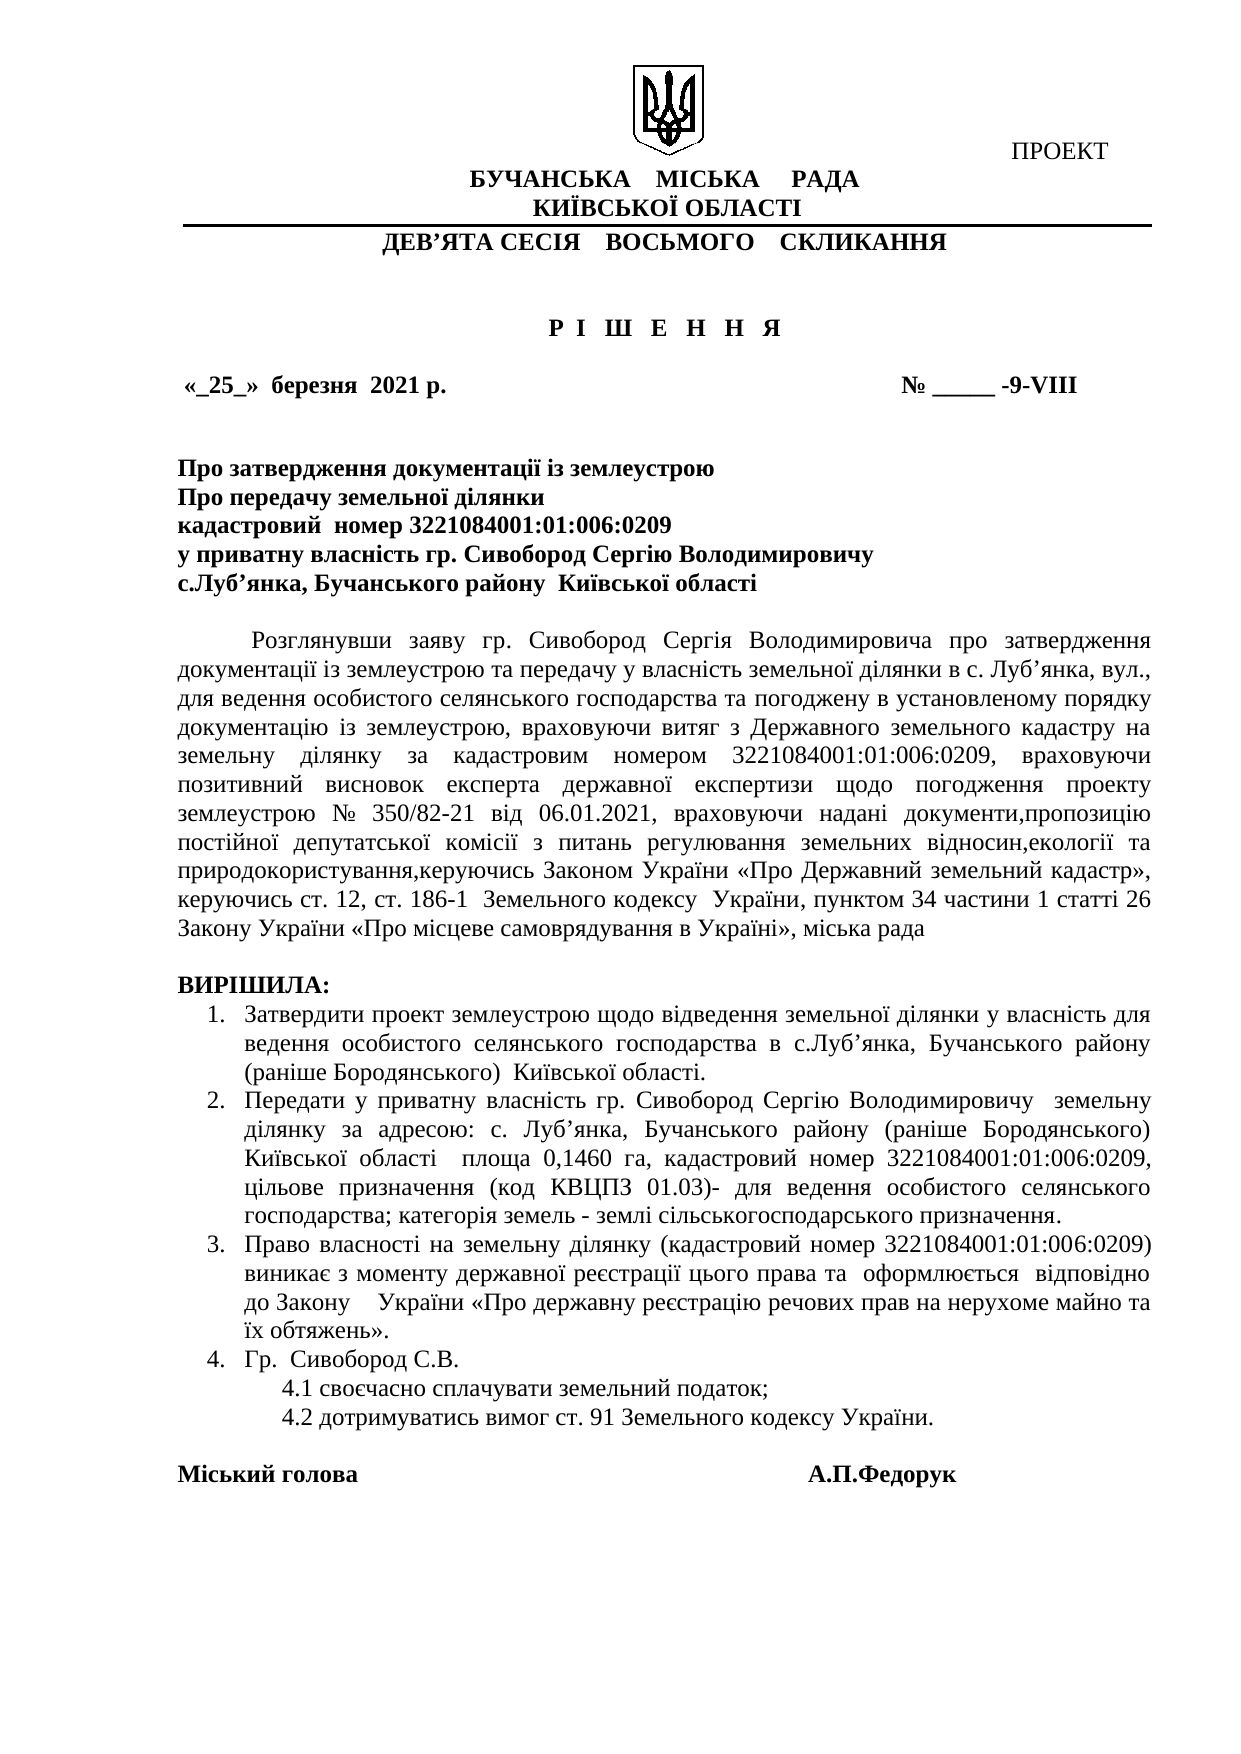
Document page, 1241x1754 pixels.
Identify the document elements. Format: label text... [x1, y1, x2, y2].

list Гр. Сивобород С.В. [207, 1344, 1152, 1373]
text Про передачу земельної ділянки [177, 482, 1152, 510]
text КИЇВСЬКОЇ ОБЛАСТІ [183, 193, 1152, 224]
list Затвердити проект землеустрою щодо відведення земельної ділянки у власність для ведення особистого селянського господарства в с.Луб’янка, Бучанського району (раніше Бородянського) Київської області. [207, 999, 1152, 1085]
text у приватну власність гр. Сивобород Сергію Володимировичу [177, 539, 1152, 568]
text ДЕВ’ЯТА СЕСІЯ ВОСЬМОГО СКЛИКАННЯ [177, 227, 1152, 256]
text Про затвердження документації із землеустрою [177, 453, 1152, 482]
text ВИРІШИЛА: [177, 970, 1152, 999]
text «_25_» березня 2021 р. № _____ -9-VIIІ [177, 370, 1152, 399]
list Передати у приватну власність гр. Сивобород Сергію Володимировичу земельну ділянку за адресою: с. Луб’янка, Бучанського району (раніше Бородянського) Київської області площа 0,1460 га, кадастровий номер 3221084001:01:006:0209, цільове призначення (код КВЦПЗ 01.03)- для ведення особистого селянського господарства; категорія земель - землі сільськогосподарського призначення. [207, 1085, 1152, 1229]
text Міський голова А.П.Федорук [177, 1459, 1152, 1488]
text ПРОЕКТ [177, 59, 1152, 164]
text Р І Ш Е Н Н Я [177, 313, 1152, 342]
text кадастровий номер 3221084001:01:006:0209 [177, 510, 1152, 539]
text Розглянувши заяву гр. Сивобород Сергія Володимировича про затвердження документації із землеустрою та передачу у власність земельної ділянки в с. Луб’янка, вул., для ведення особистого селянського господарства та погоджену в установленому порядку документацію із землеустрою, враховуючи витяг з Державного земельного кадастру на земельну ділянку за кадастровим номером 3221084001:01:006:0209, враховуючи позитивний висновок експерта державної експертизи щодо погодження проекту землеустрою № 350/82-21 від 06.01.2021, враховуючи надані документи,пропозицію постійної депутатської комісії з питань регулювання земельних відносин,екології та природокористування,керуючись Законом України «Про Державний земельний кадастр», керуючись ст. 12, ст. 186-1 Земельного кодексу України, пунктом 34 частини 1 статті 26 Закону України «Про місцеве самоврядування в Україні», міська рада [177, 625, 1152, 942]
text с.Луб’янка, Бучанського району Київської області [177, 568, 1152, 597]
list Право власності на земельну ділянку (кадастровий номер 3221084001:01:006:0209) виникає з моменту державної реєстрації цього права та оформлюється відповідно до Закону України «Про державну реєстрацію речових прав на нерухоме майно та їх обтяжень». [207, 1229, 1152, 1344]
text БУЧАНСЬКА МІСЬКА РАДА [177, 164, 1152, 193]
list дотримуватись вимог ст. 91 Земельного кодексу України. [282, 1402, 1152, 1430]
list своєчасно сплачувати земельний податок; [282, 1373, 1152, 1402]
